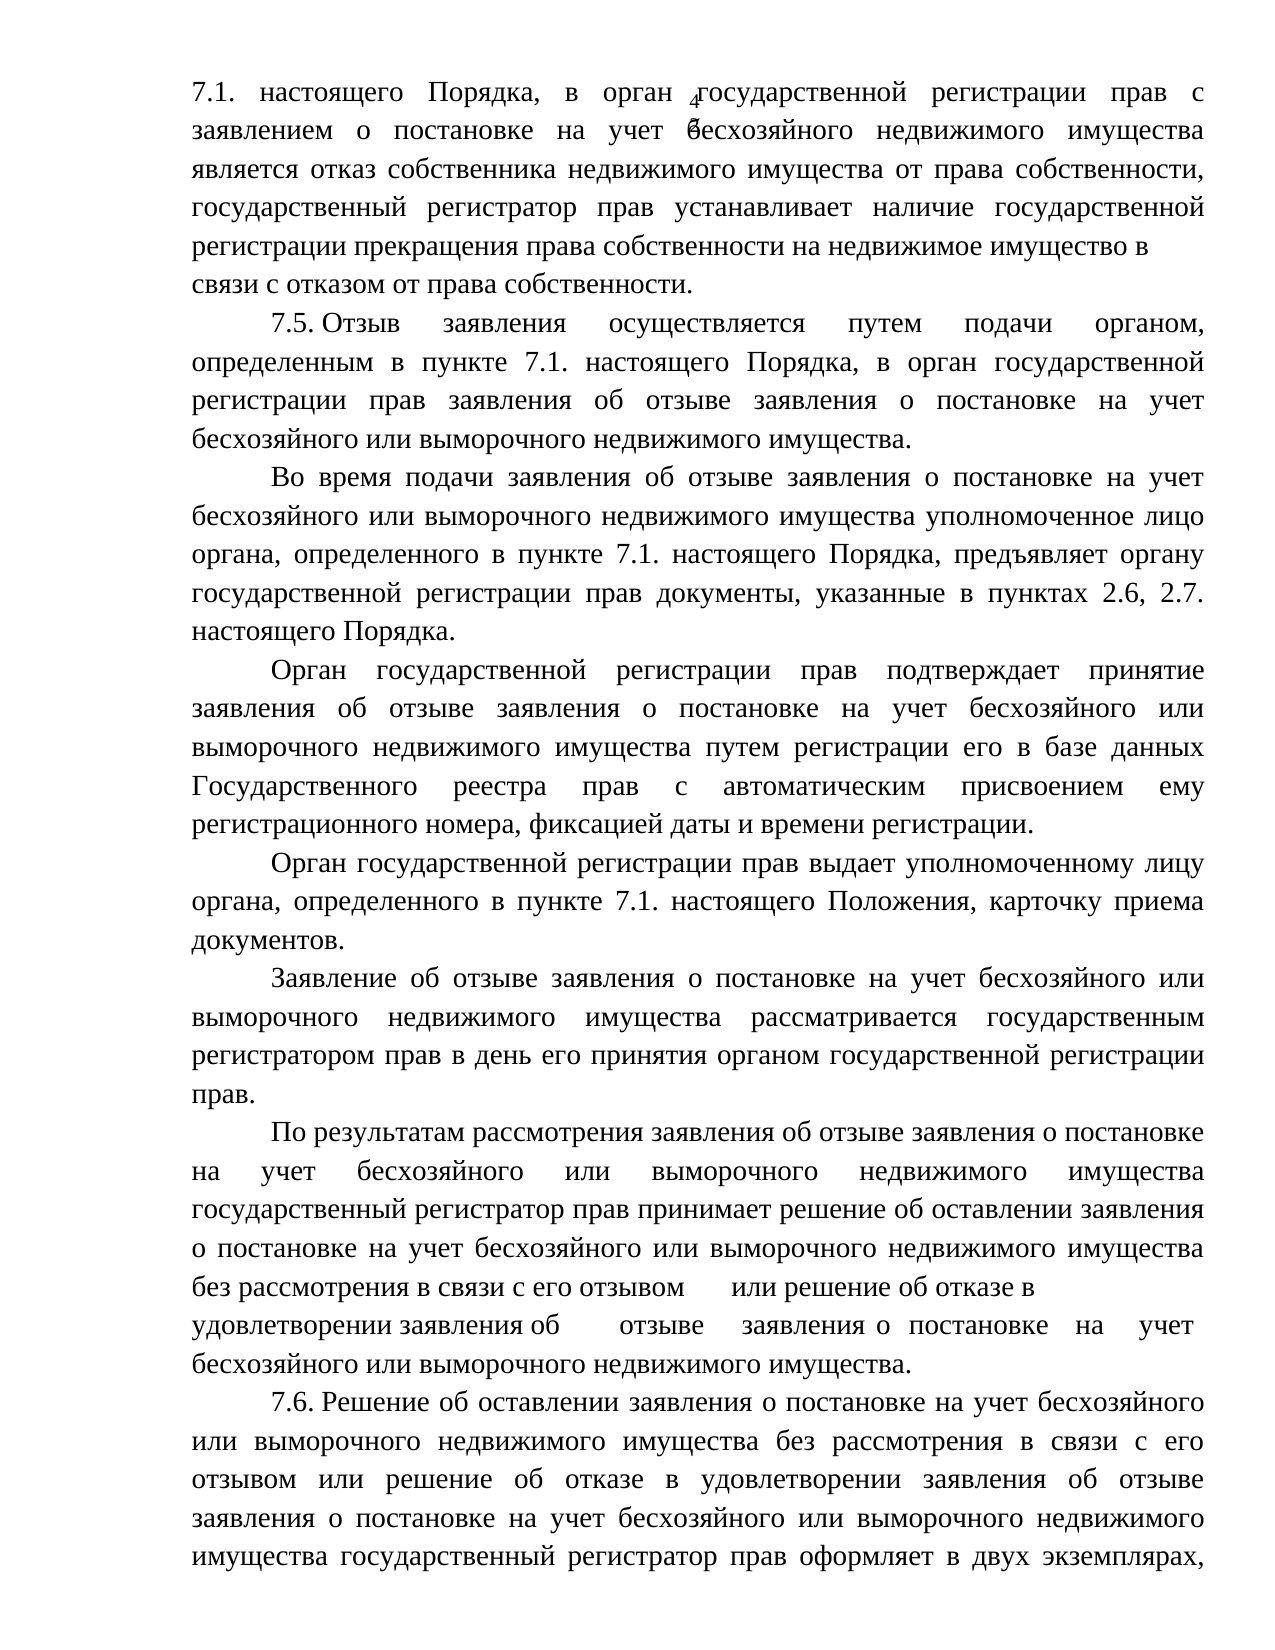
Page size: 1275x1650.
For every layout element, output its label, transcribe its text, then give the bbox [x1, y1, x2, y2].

list Отзыв заявления осуществляется путем подачи органом, определенным в пункте 7.1. настоящего Порядка, в орган государственной регистрации прав заявления об отзыве заявления о постановке на учет бесхозяйного или выморочного недвижимого имущества. [191, 305, 1205, 454]
text связи с отказом от права собственности. [191, 267, 1205, 300]
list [191, 1384, 1205, 1572]
text По результатам рассмотрения заявления об отзыве заявления о постановке на учет бесхозяйного или выморочного недвижимого имущества государственный регистратор прав принимает решение об оставлении заявления о постановке на учет бесхозяйного или выморочного недвижимого имущества без рассмотрения в связи с его отзывом или решение об отказе в [191, 1114, 1205, 1302]
text Орган государственной регистрации прав выдает уполномоченному лицу органа, определенного в пункте 7.1. настоящего Положения, карточку приема документов. [191, 845, 1205, 955]
text бесхозяйного или выморочного недвижимого имущества. [191, 1346, 1205, 1379]
text удовлетворении заявления об отзыве заявления о постановке на учет [191, 1307, 1205, 1341]
text Заявление об отзыве заявления о постановке на учет бесхозяйного или выморочного недвижимого имущества рассматривается государственным регистратором прав в день его принятия органом государственной регистрации прав. [191, 960, 1205, 1109]
text Во время подачи заявления об отзыве заявления о постановке на учет бесхозяйного или выморочного недвижимого имущества уполномоченное лицо органа, определенного в пункте 7.1. настоящего Порядка, предъявляет органу государственной регистрации прав документы, указанные в пунктах 2.6, 2.7. настоящего Порядка. [191, 459, 1205, 647]
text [191, 74, 1205, 262]
text Орган государственной регистрации прав подтверждает принятие заявления об отзыве заявления о постановке на учет бесхозяйного или выморочного недвижимого имущества путем регистрации его в базе данных Государственного реестра прав с автоматическим присвоением ему регистрационного номера, фиксацией даты и времени регистрации. [191, 652, 1205, 840]
